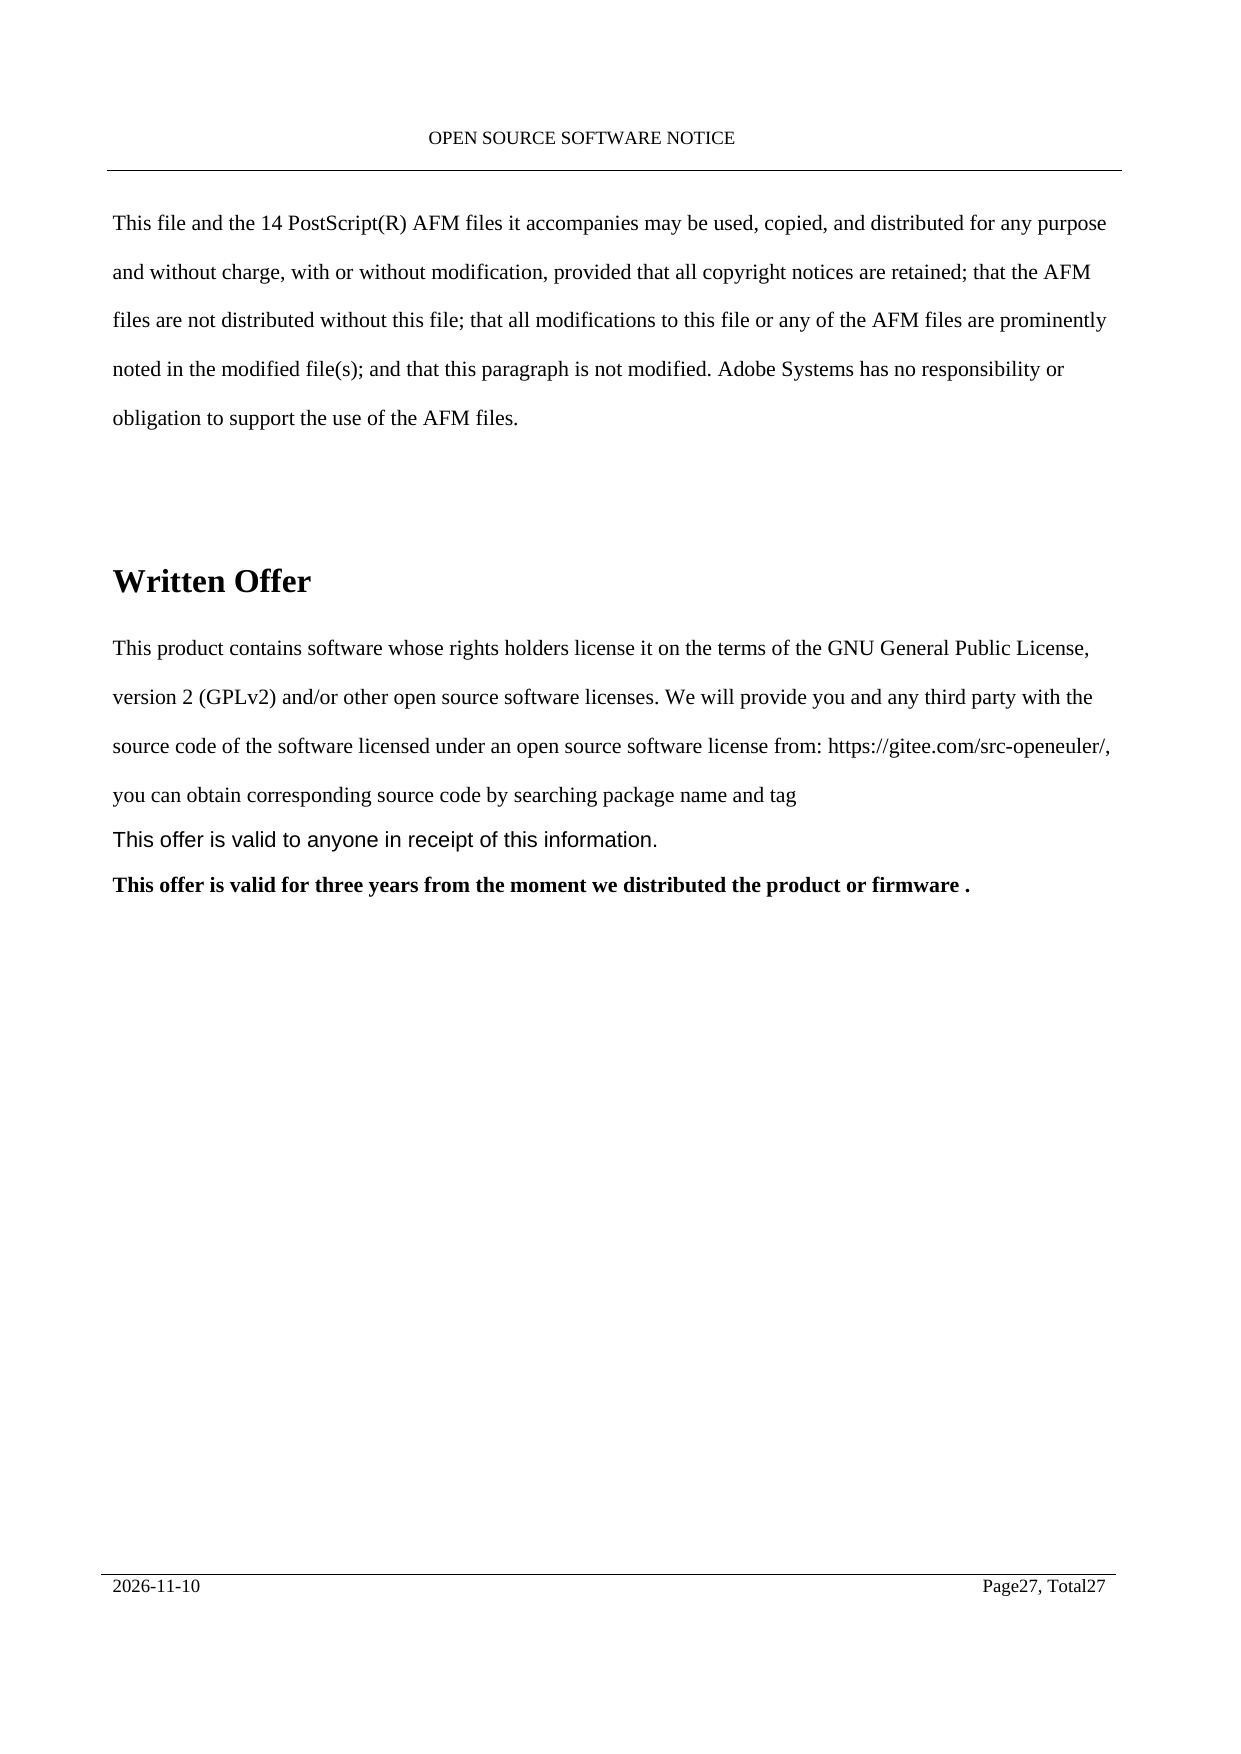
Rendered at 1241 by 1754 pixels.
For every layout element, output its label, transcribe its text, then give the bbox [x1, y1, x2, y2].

text This file and the 14 PostScript(R) AFM files it accompanies may be used, copied, and distributed for any purpose and without charge, with or without modification, provided that all copyright notices are retained; that the AFM files are not distributed without this file; that all modifications to this file or any of the AFM files are prominently noted in the modified file(s); and that this paragraph is not modified. Adobe Systems has no responsibility or obligation to support the use of the AFM files. [112, 206, 1128, 531]
text Written Offer [112, 548, 1128, 613]
text This offer is valid for three years from the moment we distributed the product or firmware . [112, 868, 1128, 901]
text This product contains software whose rights holders license it on the terms of the GNU General Public License, version 2 (GPLv2) and/or other open source software licenses. We will provide you and any third party with the source code of the software licensed under an open source software license from: https://gitee.com/src-openeuler/, you can obtain corresponding source code by searching package name and tag [112, 632, 1128, 811]
text This offer is valid to anyone in receipt of this information. [112, 823, 1128, 856]
